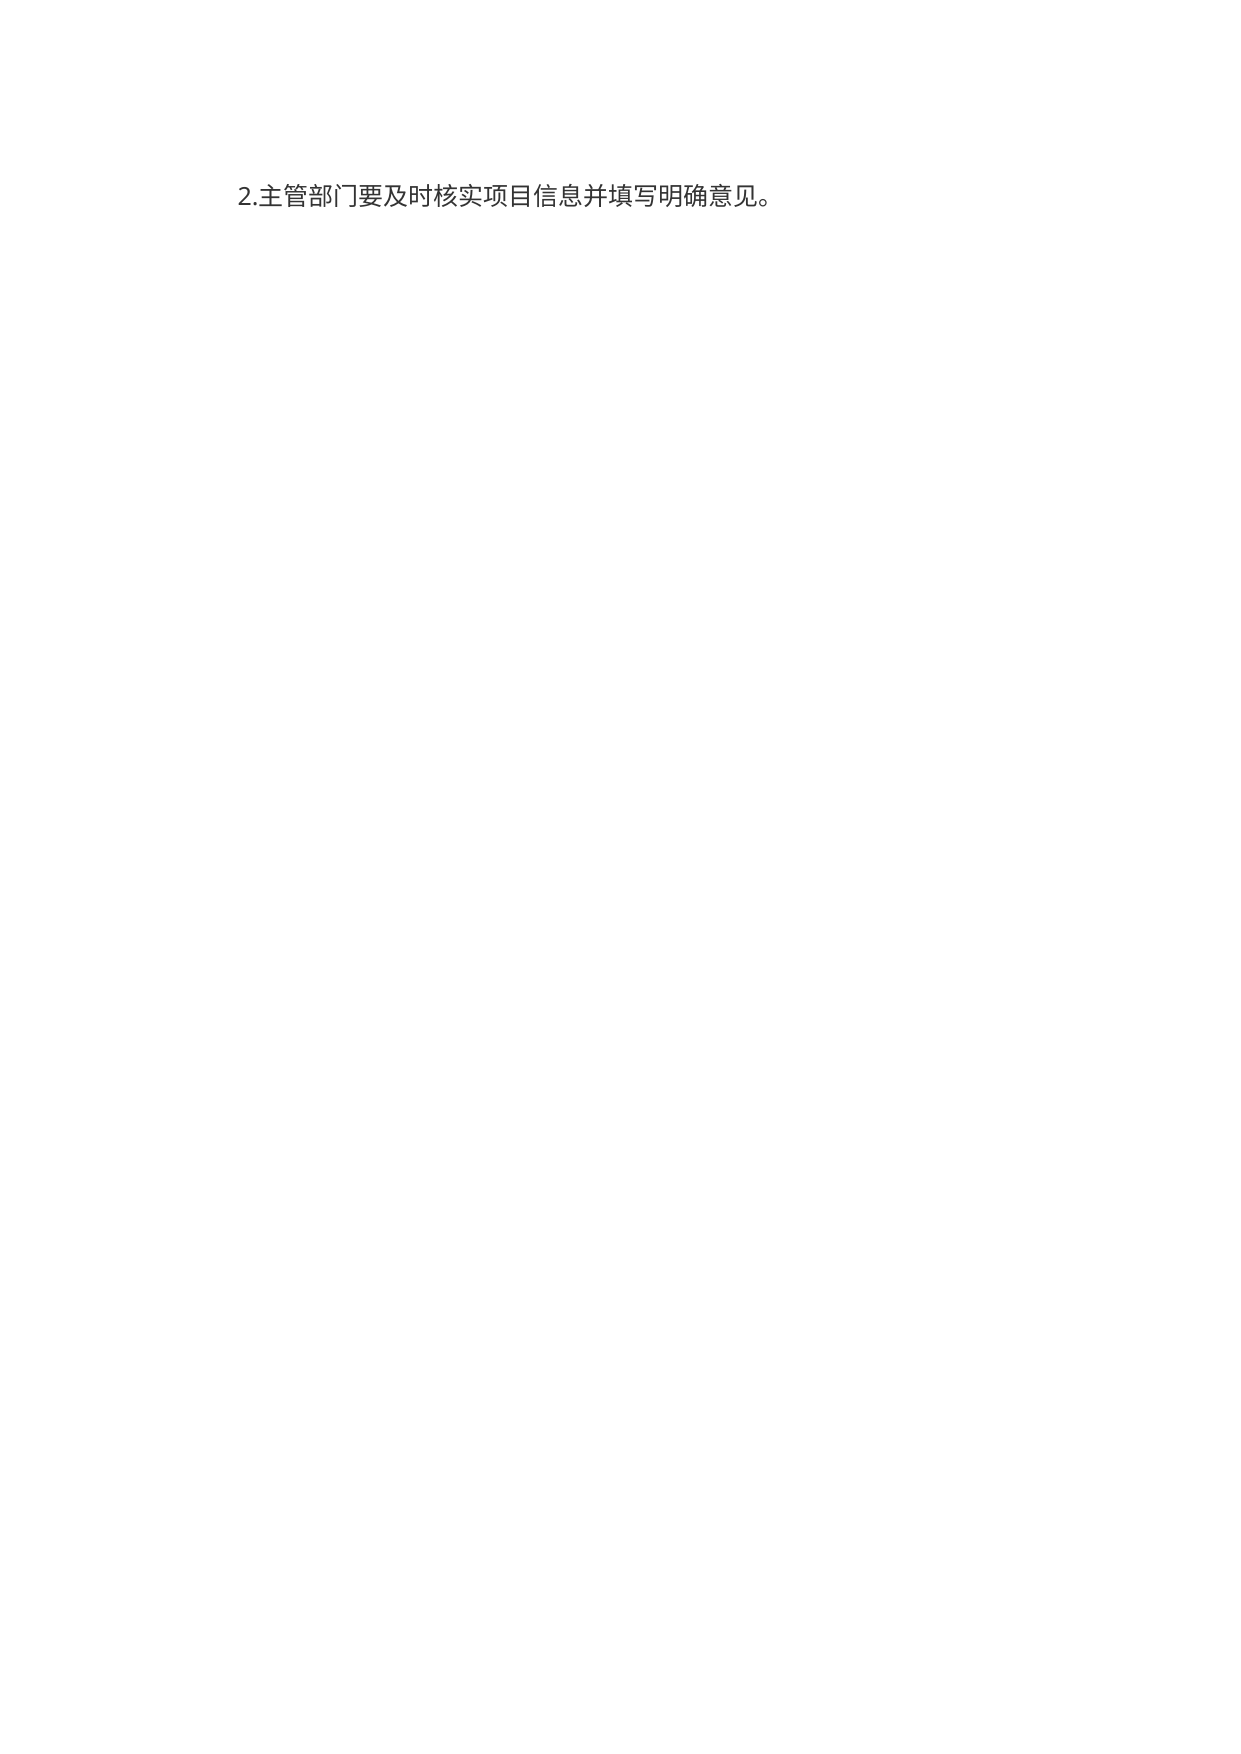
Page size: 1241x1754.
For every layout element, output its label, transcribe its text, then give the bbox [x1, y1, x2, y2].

list 2.主管部门要及时核实项目信息并填写明确意见。 [187, 162, 1053, 227]
